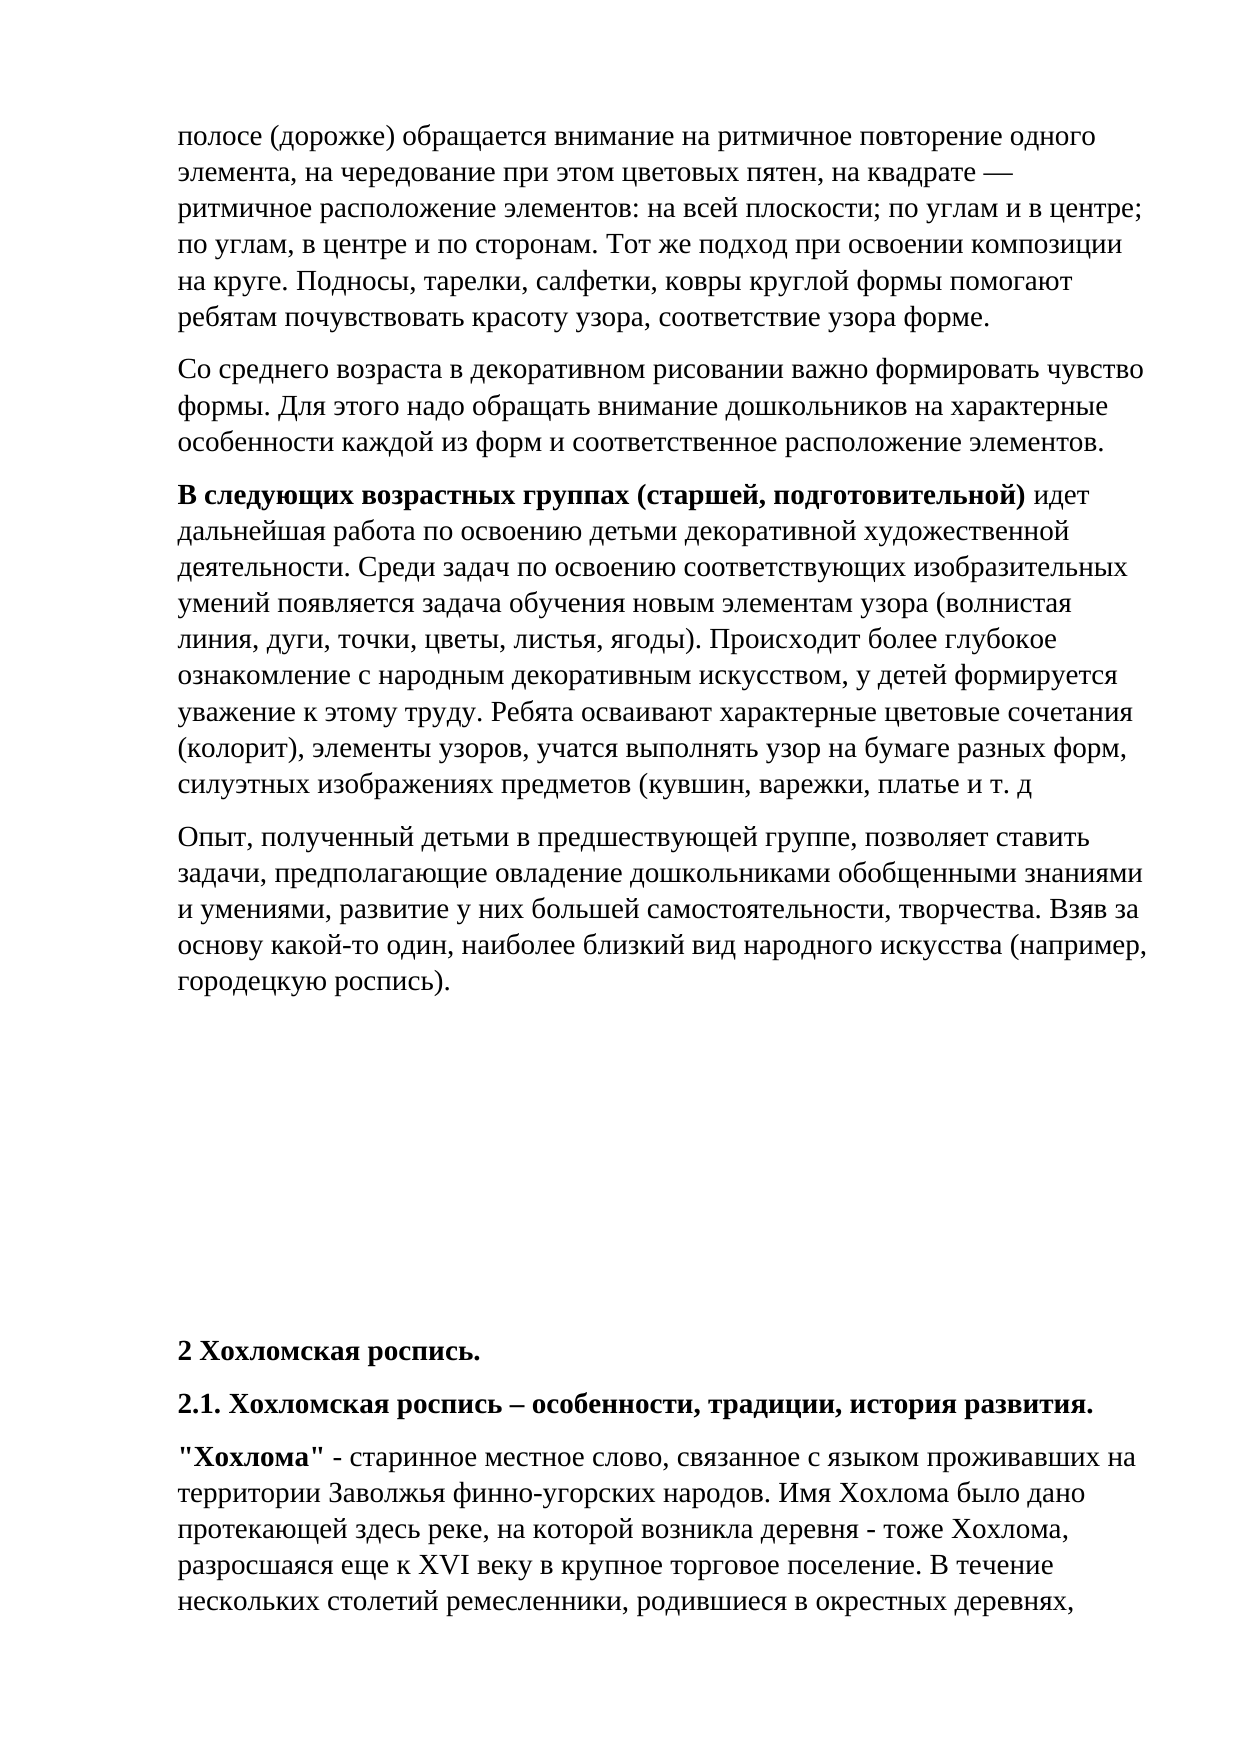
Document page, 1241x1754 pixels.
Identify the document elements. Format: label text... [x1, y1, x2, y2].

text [177, 118, 1152, 332]
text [177, 1439, 1152, 1617]
text Опыт, полученный детьми в предшествующей группе, позволяет ставить задачи, предполагающие овладение дошкольниками обобщенными знаниями и умениями, развитие у них большей самостоятельности, творчества. Взяв за основу какой-то один, наиболее близкий вид народного искусства (например, городецкую роспись). [177, 819, 1152, 997]
text 2.1. Хохломская роспись – особенности, традиции, история развития. [177, 1386, 1152, 1419]
text В следующих возрастных группах (старшей, подготовительной) идет дальнейшая работа по освоению детьми декоративной художественной деятельности. Среди задач по освоению соответствующих изобразительных умений появляется задача обучения новым элементам узора (волнистая линия, дуги, точки, цветы, листья, ягоды). Происходит более глубокое ознакомление с народным декоративным искусством, у детей формируется уважение к этому труду. Ребята осваивают характерные цветовые сочетания (колорит), элементы узоров, учатся выполнять узор на бумаге разных форм, силуэтных изображениях предметов (кувшин, варежки, платье и т. д [177, 477, 1152, 799]
text Со среднего возраста в декоративном рисовании важно формировать чувство формы. Для этого надо обращать внимание дошкольников на характерные особенности каждой из форм и соответственное расположение элементов. [177, 352, 1152, 457]
text 2 Хохломская роспись. [177, 1333, 1152, 1367]
